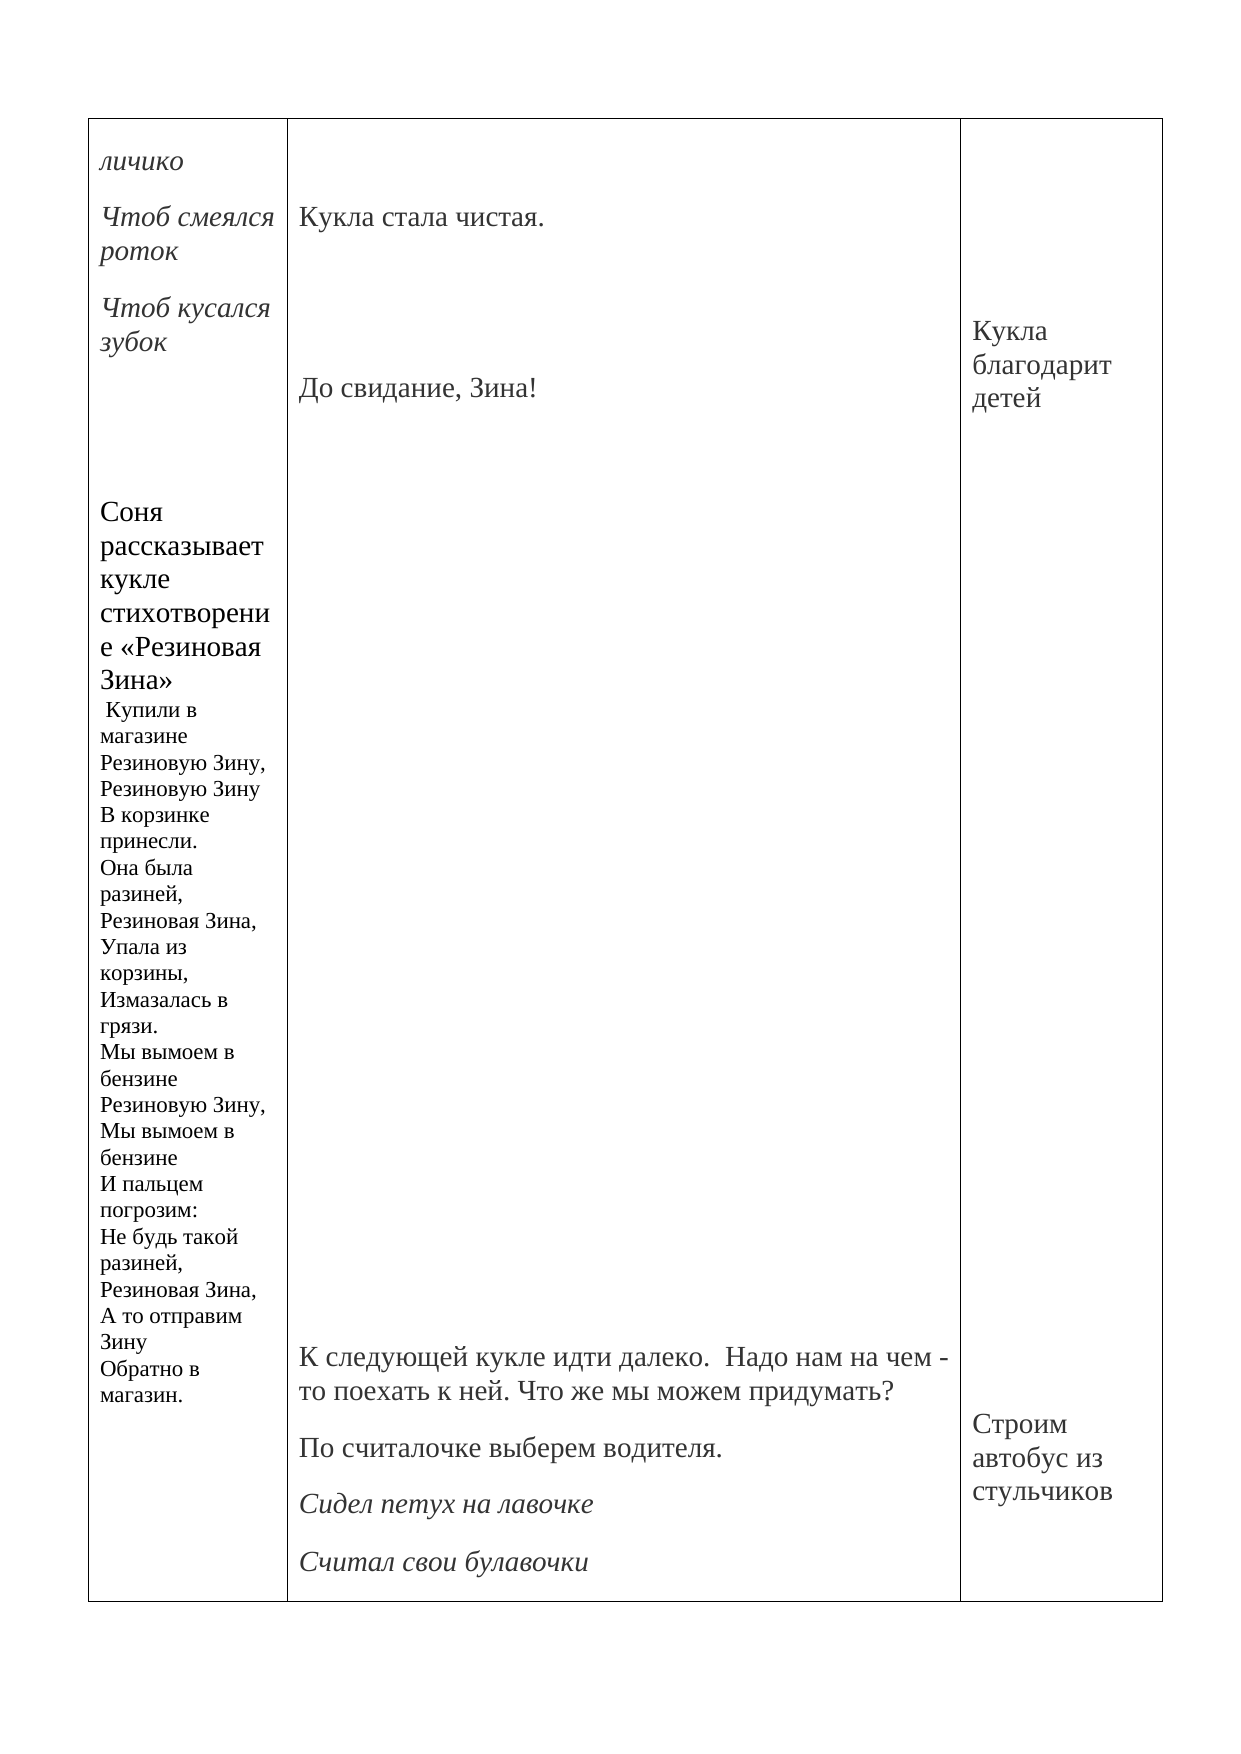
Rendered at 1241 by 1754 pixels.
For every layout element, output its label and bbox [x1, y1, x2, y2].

table_cell [288, 119, 960, 1601]
table_cell [961, 119, 1162, 1601]
table_cell [89, 119, 287, 1601]
